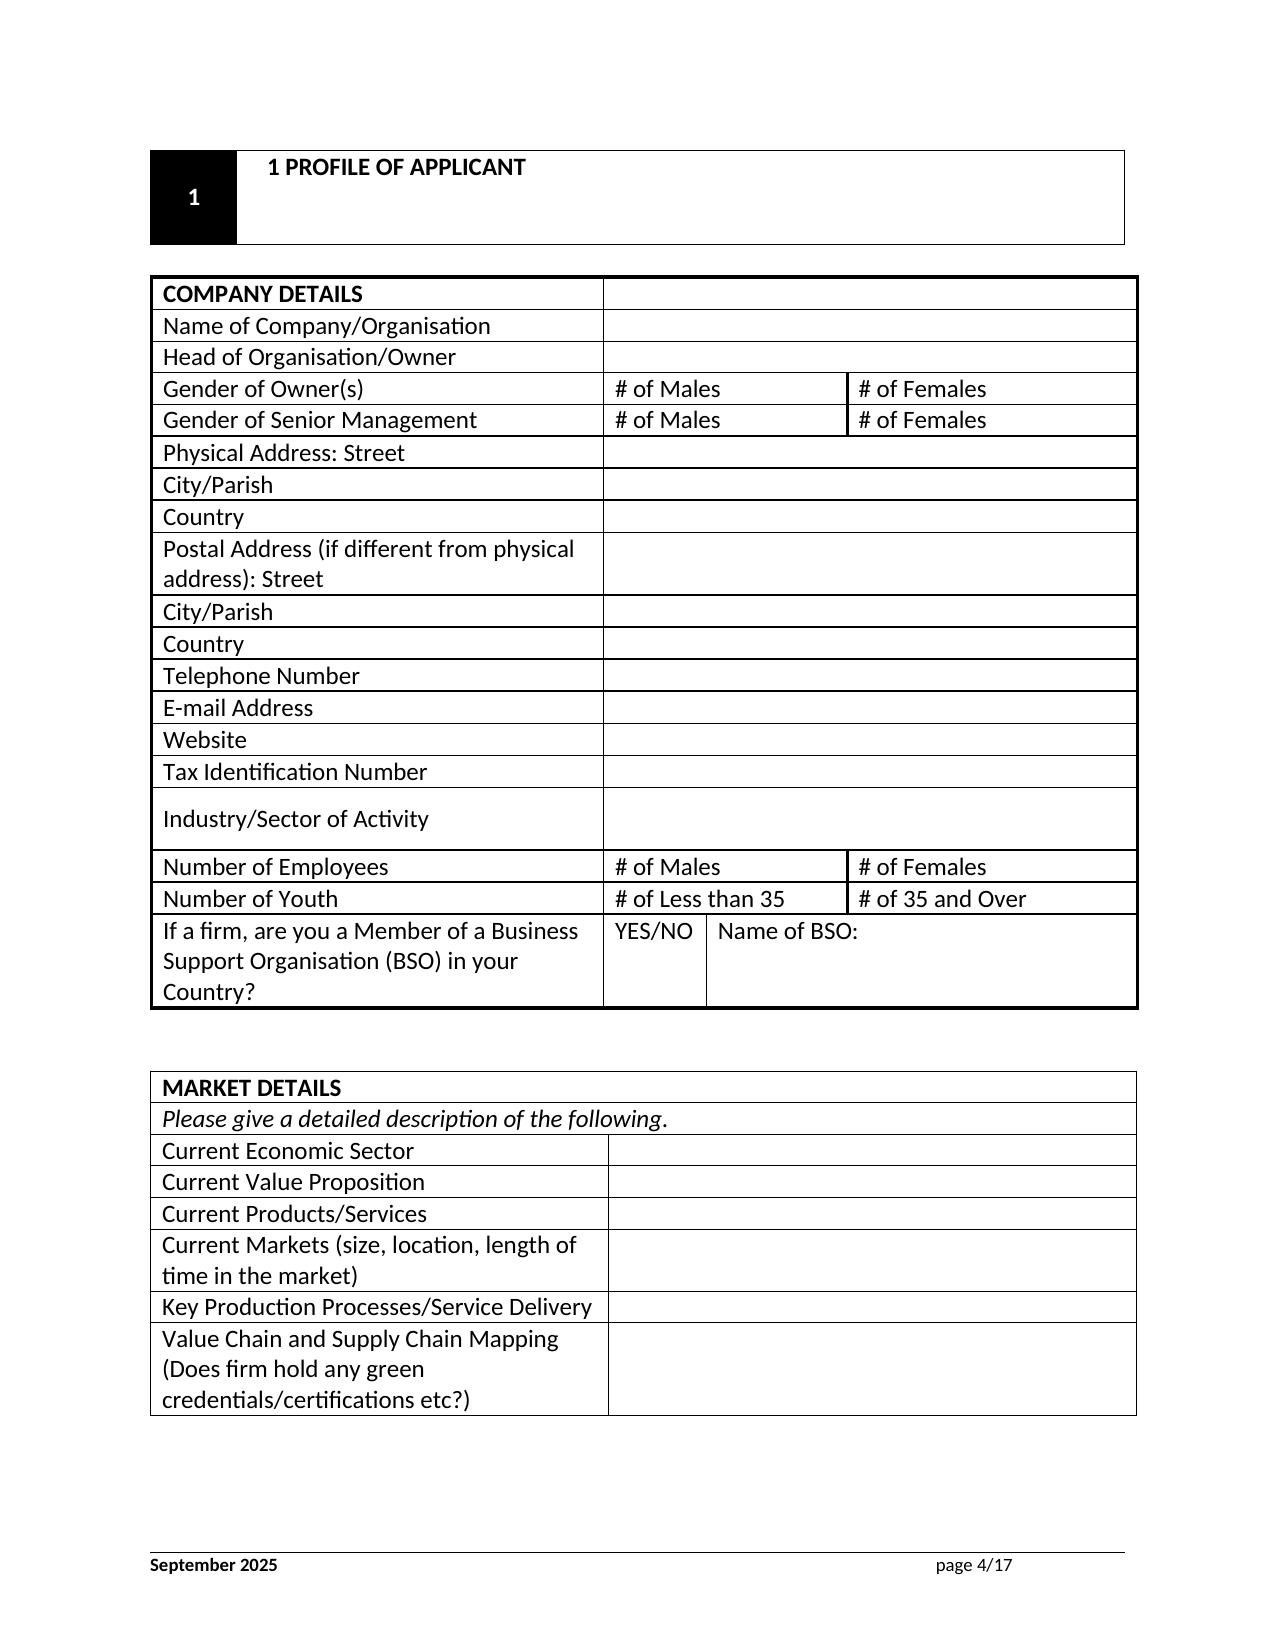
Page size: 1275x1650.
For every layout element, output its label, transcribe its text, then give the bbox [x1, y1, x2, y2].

table_cell Website [153, 724, 603, 754]
table_cell [604, 724, 1136, 754]
table_cell [604, 437, 1136, 467]
table_cell Number of Employees [153, 851, 603, 881]
table_cell Industry/Sector of Activity [153, 788, 603, 849]
table_cell City/Parish [153, 469, 603, 499]
table_cell City/Parish [153, 596, 603, 626]
table_cell # of Males [604, 405, 846, 435]
table_header 1 [151, 151, 236, 244]
table_cell # of Males [604, 373, 846, 404]
table_cell [604, 788, 1136, 849]
table_cell # of Less than 35 [604, 883, 846, 913]
table_cell Key Production Processes/Service Delivery [151, 1292, 608, 1322]
table_cell [609, 1292, 1136, 1322]
table_cell Number of Youth [153, 883, 603, 913]
table_cell Current Markets (size, location, length of time in the market) [151, 1230, 608, 1291]
table_cell [604, 469, 1136, 499]
table_cell [604, 501, 1136, 531]
table_cell Country [153, 501, 603, 531]
table_cell Current Economic Sector [151, 1135, 608, 1165]
table_cell [609, 1166, 1136, 1197]
table_cell Gender of Owner(s) [153, 373, 603, 404]
table_cell Please give a detailed description of the following. [151, 1103, 1136, 1134]
table_cell Value Chain and Supply Chain Mapping (Does firm hold any green credentials/certifications etc?) [151, 1323, 608, 1415]
table_cell # of Males [604, 851, 846, 881]
table_cell [604, 533, 1136, 594]
table_cell E-mail Address [153, 692, 603, 722]
table_cell [604, 596, 1136, 626]
table_cell [604, 692, 1136, 722]
table_cell Gender of Senior Management [153, 405, 603, 435]
table_cell [609, 1135, 1136, 1165]
table_header PROFILE OF APPLICANT [237, 151, 1124, 244]
table_cell [609, 1230, 1136, 1291]
table_cell Tax Identification Number [153, 756, 603, 787]
table_header COMPANY DETAILS [153, 279, 603, 309]
table_cell [604, 310, 1136, 341]
table_cell Telephone Number [153, 660, 603, 690]
table_cell [604, 756, 1136, 787]
table_cell Name of Company/Organisation [153, 310, 603, 341]
table_cell Current Value Proposition [151, 1166, 608, 1197]
table_cell # of 35 and Over [849, 883, 1136, 913]
table_cell # of Females [849, 851, 1136, 881]
table_header MARKET DETAILS [151, 1072, 1136, 1102]
table_cell [609, 1323, 1136, 1415]
table_header [604, 279, 1136, 309]
table_cell [604, 342, 1136, 372]
table_cell # of Females [849, 373, 1136, 404]
table_cell Postal Address (if different from physical address): Street [153, 533, 603, 594]
table_cell If a firm, are you a Member of a Business Support Organisation (BSO) in your Country? [153, 915, 603, 1006]
table_cell Head of Organisation/Owner [153, 342, 603, 372]
table_cell Physical Address: Street [153, 437, 603, 467]
table_cell Current Products/Services [151, 1198, 608, 1228]
table_cell [609, 1198, 1136, 1228]
table_cell # of Females [849, 405, 1136, 435]
table_cell [604, 660, 1136, 690]
table_cell [604, 628, 1136, 658]
table_cell Country [153, 628, 603, 658]
table_cell Name of BSO: [707, 915, 1136, 1006]
table_cell YES/NO [604, 915, 706, 1006]
